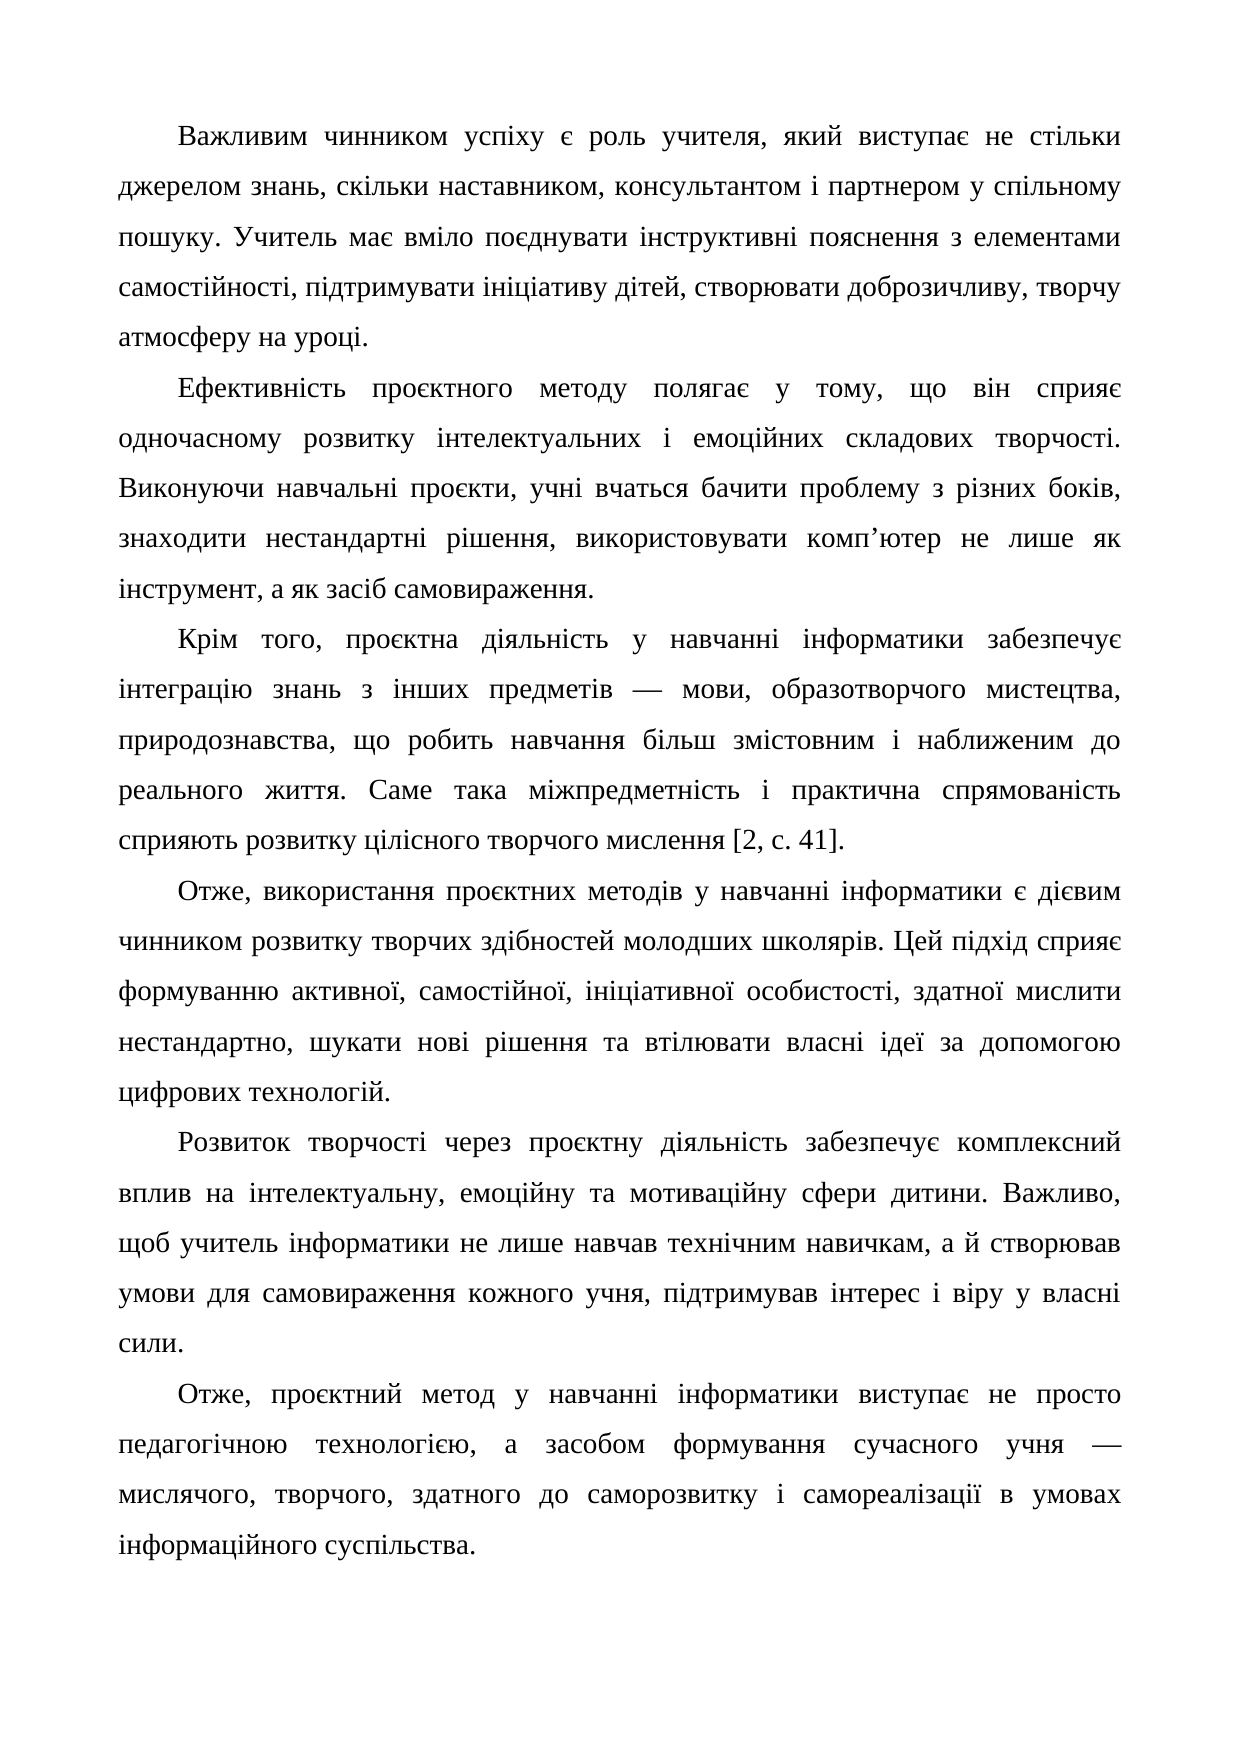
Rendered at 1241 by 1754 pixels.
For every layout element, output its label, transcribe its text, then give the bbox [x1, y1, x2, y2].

text Крім того, проєктна діяльність у навчанні інформатики забезпечує інтеграцію знань з інших предметів — мови, образотворчого мистецтва, природознавства, що робить навчання більш змістовним і наближеним до реального життя. Саме така міжпредметність і практична спрямованість сприяють розвитку цілісного творчого мислення [2, с. 41]. [118, 621, 1122, 856]
text Отже, проєктний метод у навчанні інформатики виступає не просто педагогічною технологією, а засобом формування сучасного учня — мислячого, творчого, здатного до саморозвитку і самореалізації в умовах інформаційного суспільства. [118, 1376, 1122, 1560]
text Важливим чинником успіху є роль учителя, який виступає не стільки джерелом знань, скільки наставником, консультантом і партнером у спільному пошуку. Учитель має вміло поєднувати інструктивні пояснення з елементами самостійності, підтримувати ініціативу дітей, створювати доброзичливу, творчу атмосферу на уроці. [118, 118, 1122, 353]
text Ефективність проєктного методу полягає у тому, що він сприяє одночасному розвитку інтелектуальних і емоційних складових творчості. Виконуючи навчальні проєкти, учні вчаться бачити проблему з різних боків, знаходити нестандартні рішення, використовувати комп’ютер не лише як інструмент, а як засіб самовираження. [118, 370, 1122, 604]
text Розвиток творчості через проєктну діяльність забезпечує комплексний вплив на інтелектуальну, емоційну та мотиваційну сфери дитини. Важливо, щоб учитель інформатики не лише навчав технічним навичкам, а й створював умови для самовираження кожного учня, підтримував інтерес і віру у власні сили. [118, 1124, 1122, 1359]
text Отже, використання проєктних методів у навчанні інформатики є дієвим чинником розвитку творчих здібностей молодших школярів. Цей підхід сприяє формуванню активної, самостійної, ініціативної особистості, здатної мислити нестандартно, шукати нові рішення та втілювати власні ідеї за допомогою цифрових технологій. [118, 873, 1122, 1108]
